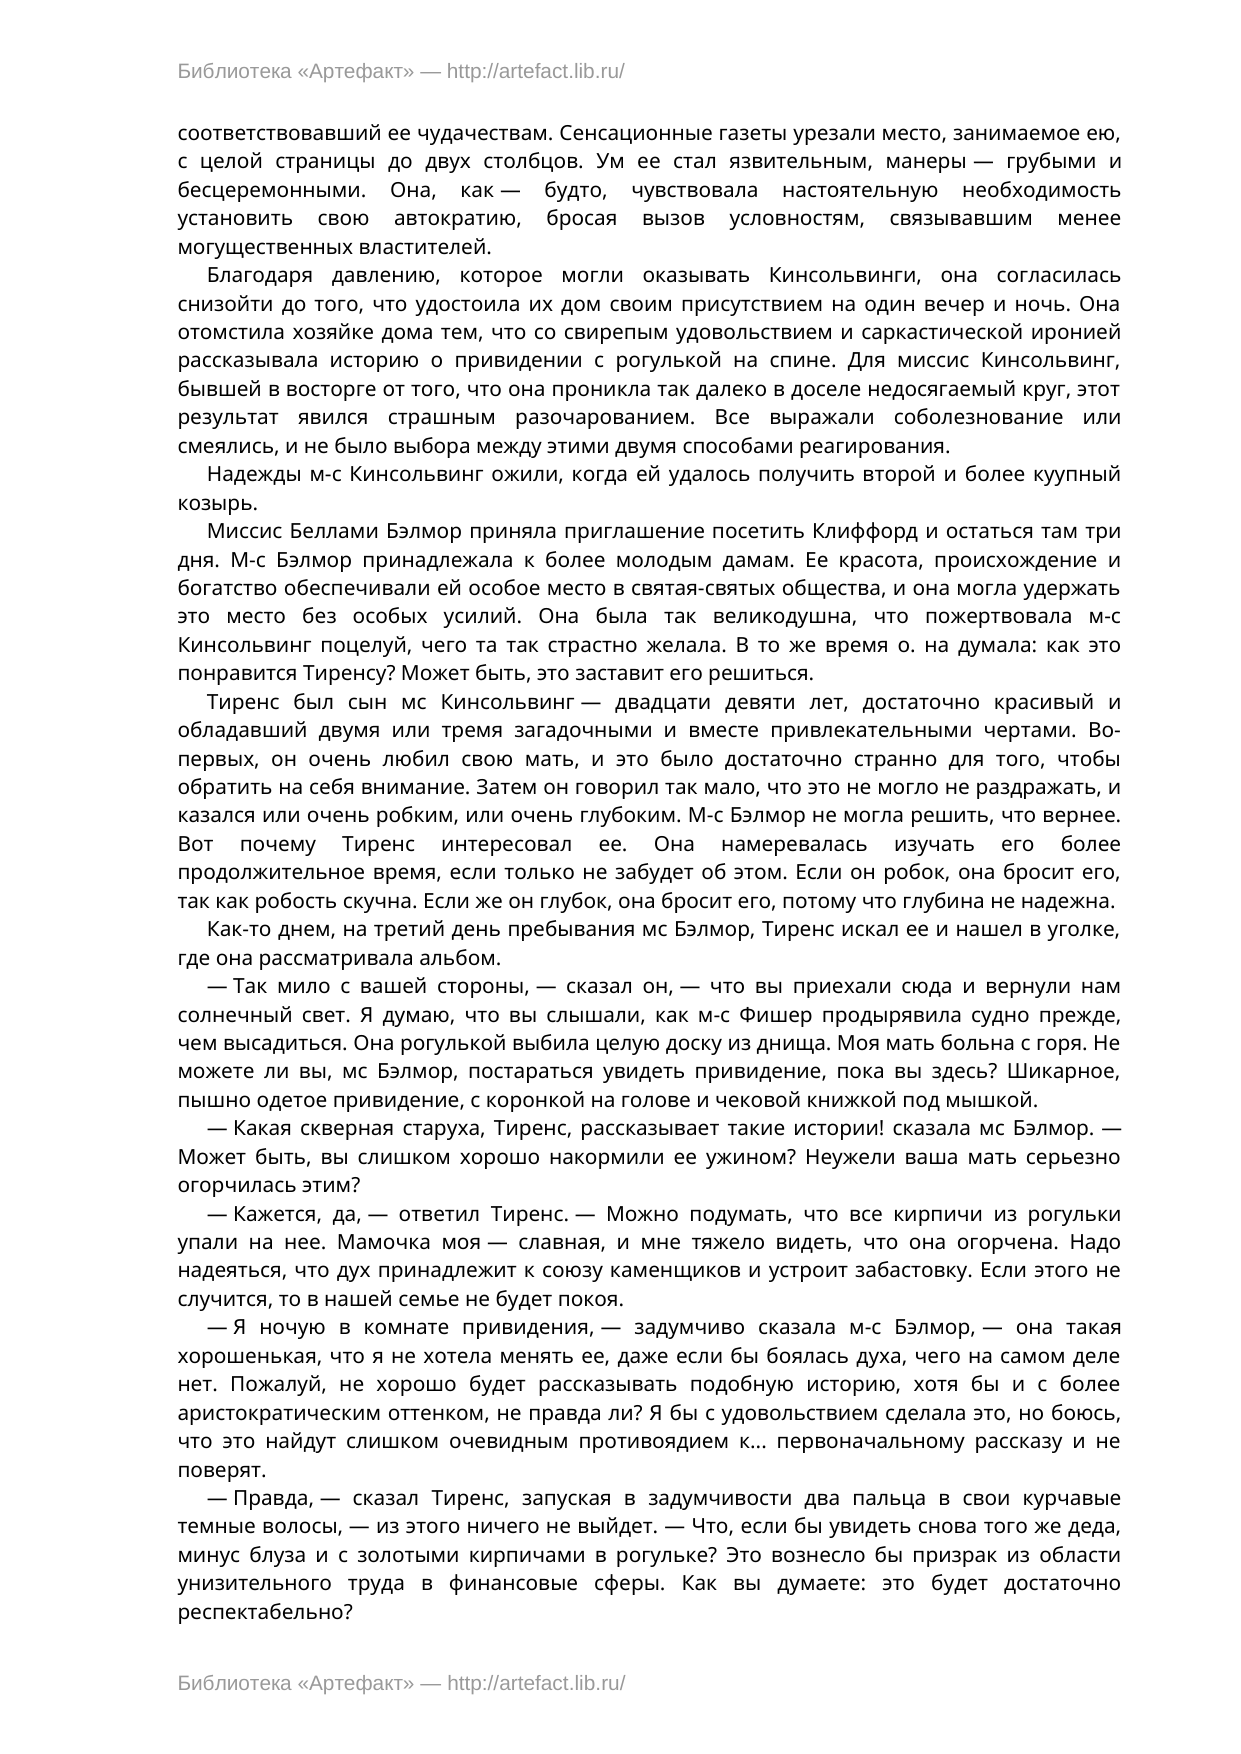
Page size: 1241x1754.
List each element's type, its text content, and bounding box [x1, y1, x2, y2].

text Миссис Беллами Бэлмор приняла приглашение посетить Клиффорд и остаться там три дня. М-с Бэлмор принадлежала к более молодым дамам. Ее красота, происхождение и богатство обеспечивали ей особое место в святая-святых общества, и она могла удержать это место без особых усилий. Она была так великодушна, что пожертвовала м-с Кинсольвинг поцелуй, чего та так страстно желала. В то же время о. на думала: как это понравится Тиренсу? Может быть, это заставит его решиться. [177, 516, 1122, 687]
text — Какая скверная старуха, Тиренс, рассказывает такие истории! сказала мс Бэлмор. — Может быть, вы слишком хорошо накормили ее ужином? Неужели ваша мать серьезно огорчилась этим? [177, 1113, 1122, 1199]
text Благодаря давлению, которое могли оказывать Кинсольвинги, она согласилась снизойти до того, что удостоила их дом своим присутствием на один вечер и ночь. Она отомстила хозяйке дома тем, что со свирепым удовольствием и саркастической иронией рассказывала историю о привидении с рогулькой на спине. Для миссис Кинсольвинг, бывшей в восторге от того, что она проникла так далеко в доселе недосягаемый круг, этот результат явился страшным разочарованием. Все выражали соболезнование или смеялись, и не было выбора между этими двумя способами реагирования. [177, 260, 1122, 459]
text — Кажется, да, — ответил Тиренс. — Можно подумать, что все кирпичи из рогульки упали на нее. Мамочка моя — славная, и мне тяжело видеть, что она огорчена. Надо надеяться, что дух принадлежит к союзу каменщиков и устроит забастовку. Если этого не случится, то в нашей семье не будет покоя. [177, 1199, 1122, 1312]
text — Правда, — сказал Тиренс, запуская в задумчивости два пальца в свои курчавые темные волосы, — из этого ничего не выйдет. — Что, если бы увидеть снова того же деда, минус блуза и с золотыми кирпичами в рогульке? Это вознесло бы призрак из области унизительного труда в финансовые сферы. Как вы думаете: это будет достаточно респектабельно? [177, 1483, 1122, 1625]
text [177, 118, 1122, 260]
text — Я ночую в комнате привидения, — задумчиво сказала м-с Бэлмор, — она такая хорошенькая, что я не хотела менять ее, даже если бы боялась духа, чего на самом деле нет. Пожалуй, не хорошо будет рассказывать подобную историю, хотя бы и с более аристократическим оттенком, не правда ли? Я бы с удовольствием сделала это, но боюсь, что это найдут слишком очевидным противоядием к... первоначальному рассказу и не поверят. [177, 1312, 1122, 1483]
text Надежды м-с Кинсольвинг ожили, когда ей удалось получить второй и более куупный козырь. [177, 459, 1122, 516]
text Тиренс был сын мс Кинсольвинг — двадцати девяти лет, достаточно красивый и обладавший двумя или тремя загадочными и вместе привлекательными чертами. Во-первых, он очень любил свою мать, и это было достаточно странно для того, чтобы обратить на себя внимание. Затем он говорил так мало, что это не могло не раздражать, и казался или очень робким, или очень глубоким. М-с Бэлмор не могла решить, что вернее. Вот почему Тиренс интересовал ее. Она намеревалась изучать его более продолжительное время, если только не забудет об этом. Если он робок, она бросит его, так как робость скучна. Если же он глубок, она бросит его, потому что глубина не надежна. [177, 687, 1122, 914]
text Как-то днем, на третий день пребывания мс Бэлмор, Тиренс искал ее и нашел в уголке, где она рассматривала альбом. [177, 914, 1122, 971]
text — Так мило с вашей стороны, — сказал он, — что вы приехали сюда и вернули нам солнечный свет. Я думаю, что вы слышали, как м-с Фишер продырявила судно прежде, чем высадиться. Она рогулькой выбила целую доску из днища. Моя мать больна с горя. Не можете ли вы, мс Бэлмор, постараться увидеть привидение, пока вы здесь? Шикарное, пышно одетое привидение, с коронкой на голове и чековой книжкой под мышкой. [177, 971, 1122, 1113]
